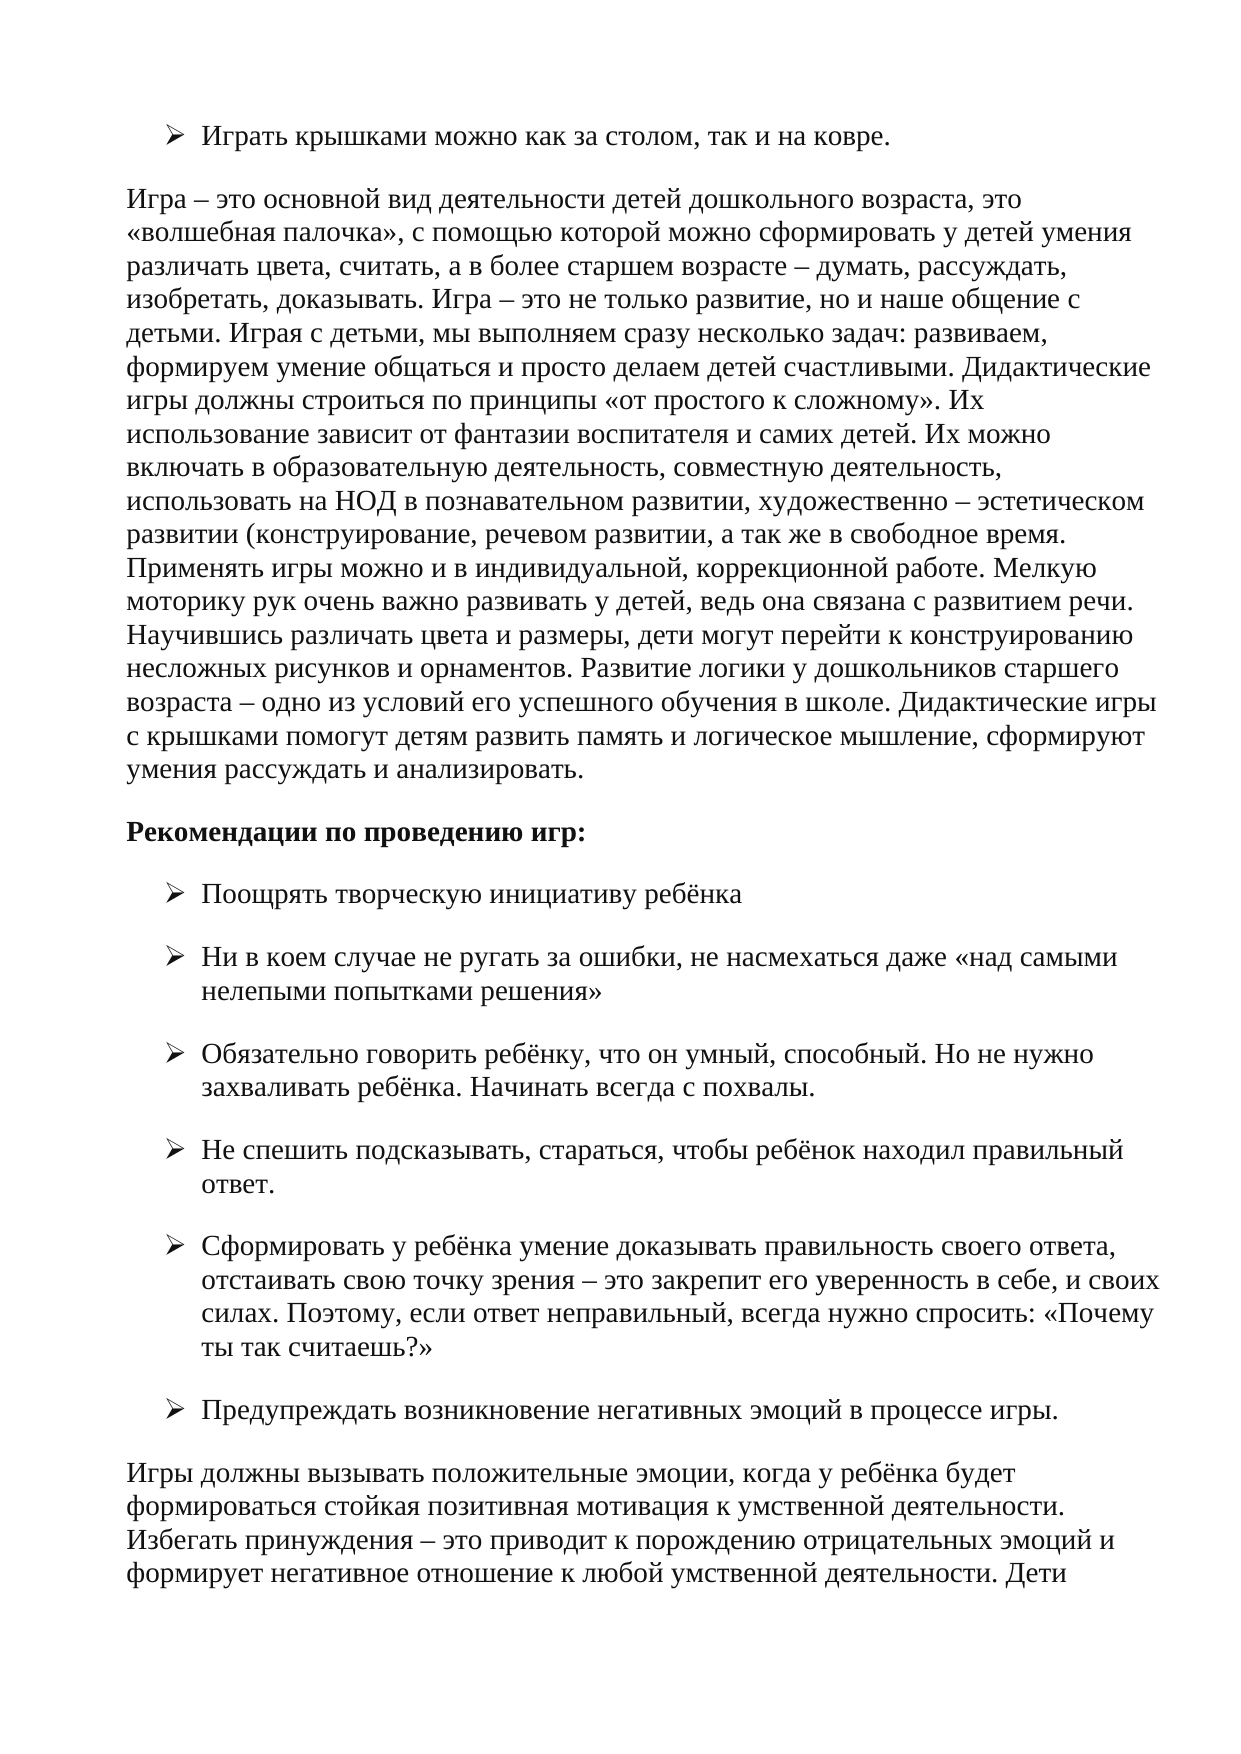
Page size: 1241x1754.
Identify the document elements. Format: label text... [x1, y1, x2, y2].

text Игра – это основной вид деятельности детей дошкольного возраста, это «волшебная палочка», с помощью которой можно сформировать у детей умения различать цвета, считать, а в более старшем возрасте – думать, рассуждать, изобретать, доказывать. Игра – это не только развитие, но и наше общение с детьми. Играя с детьми, мы выполняем сразу несколько задач: развиваем, формируем умение общаться и просто делаем детей счастливыми. Дидактические игры должны строиться по принципы «от простого к сложному». Их использование зависит от фантазии воспитателя и самих детей. Их можно включать в образовательную деятельность, совместную деятельность, использовать на НОД в познавательном развитии, художественно – эстетическом развитии (конструирование, речевом развитии, а так же в свободное время. Применять игры можно и в индивидуальной, коррекционной работе. Мелкую моторику рук очень важно развивать у детей, ведь она связана с развитием речи. Научившись различать цвета и размеры, дети могут перейти к конструированию несложных рисунков и орнаментов. Развитие логики у дошкольников старшего возраста – одно из условий его успешного обучения в школе. Дидактические игры с крышками помогут детям развить память и логическое мышление, сформируют умения рассуждать и анализировать. [126, 181, 1167, 785]
list Предупреждать возникновение негативных эмоций в процессе игры. [164, 1392, 1167, 1426]
list Обязательно говорить ребёнку, что он умный, способный. Но не нужно захваливать ребёнка. Начинать всегда с похвалы. [164, 1036, 1167, 1103]
list Играть крышками можно как за столом, так и на ковре. [164, 118, 1167, 152]
list Не спешить подсказывать, стараться, чтобы ребёнок находил правильный ответ. [164, 1132, 1167, 1199]
text Рекомендации по проведению игр: [126, 814, 1167, 847]
list Поощрять творческую инициативу ребёнка [164, 877, 1167, 910]
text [126, 1455, 1167, 1589]
list Ни в коем случае не ругать за ошибки, не насмехаться даже «над самыми нелепыми попытками решения» [164, 939, 1167, 1007]
list Сформировать у ребёнка умение доказывать правильность своего ответа, отстаивать свою точку зрения – это закрепит его уверенность в себе, и своих силах. Поэтому, если ответ неправильный, всегда нужно спросить: «Почему ты так считаешь?» [164, 1228, 1167, 1363]
